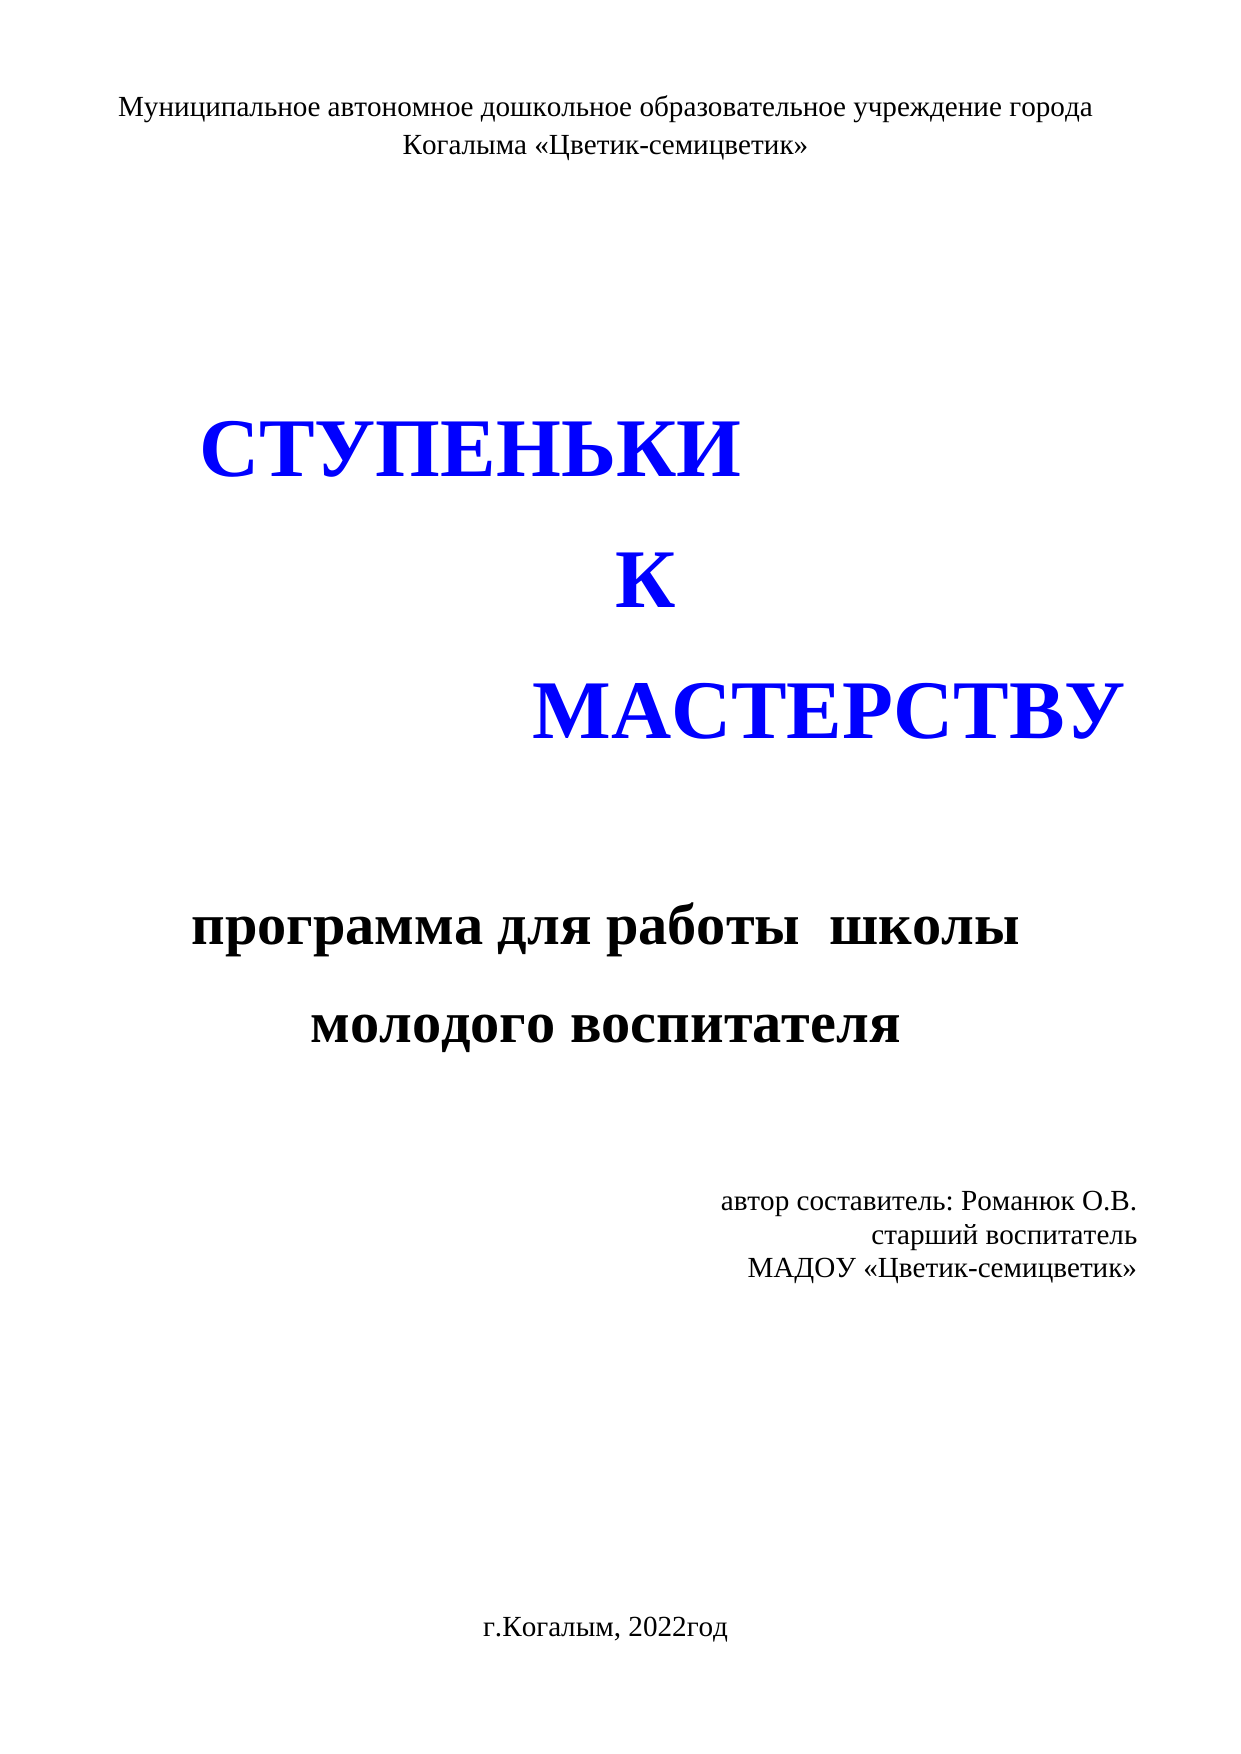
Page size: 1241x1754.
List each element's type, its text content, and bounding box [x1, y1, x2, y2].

text К [74, 530, 1137, 626]
text автор составитель: Романюк О.В. [74, 1183, 1137, 1217]
text молодого воспитателя [74, 988, 1137, 1055]
text МАДОУ «Цветик-семицветик» [74, 1251, 1137, 1284]
text Муниципальное автономное дошкольное образовательное учреждение города Когалыма «Цветик-семицветик» [74, 89, 1137, 161]
text МАСТЕРСТВУ [74, 661, 1137, 757]
text старший воспитатель [74, 1217, 1137, 1251]
text программа для работы школы [74, 890, 1137, 957]
text г.Когалым, 2022год [74, 1609, 1137, 1642]
text СТУПЕНЬКИ [74, 399, 1137, 494]
